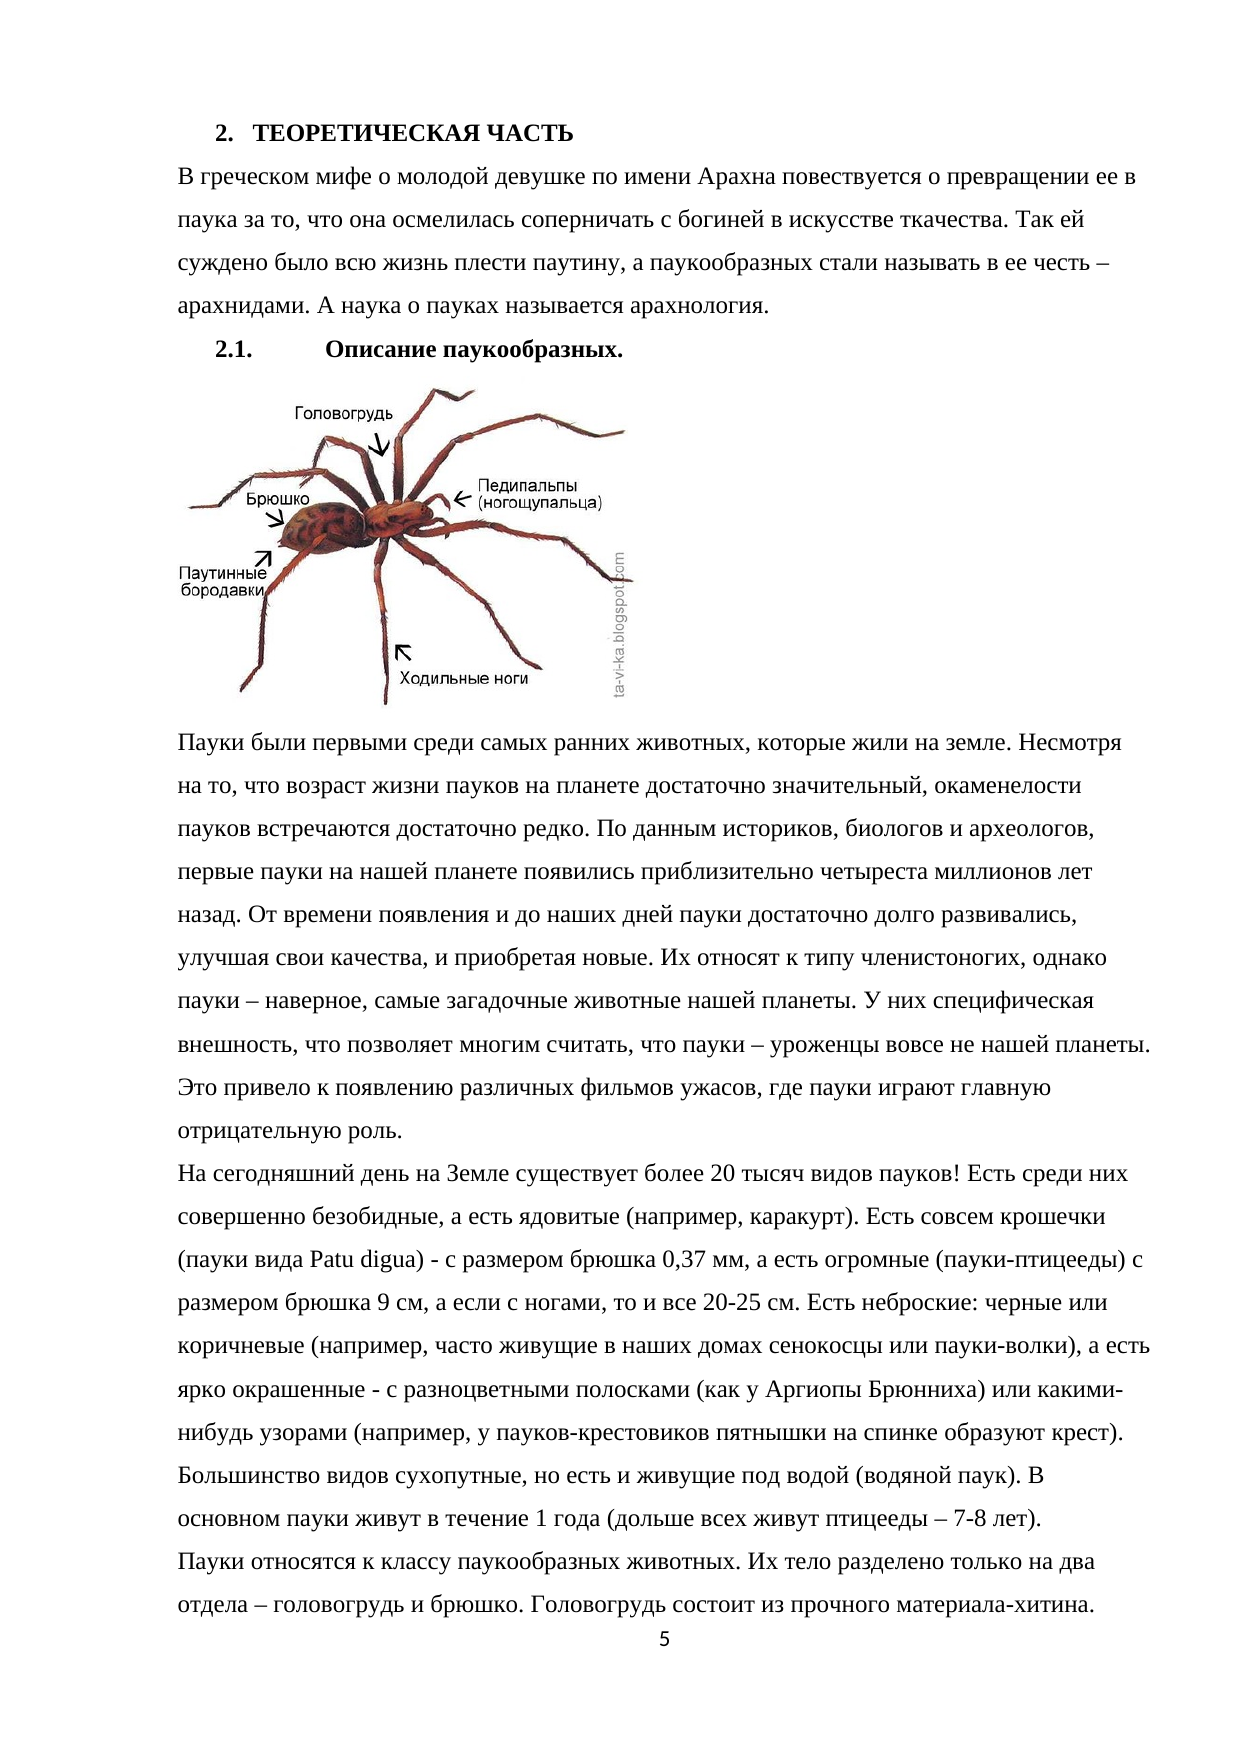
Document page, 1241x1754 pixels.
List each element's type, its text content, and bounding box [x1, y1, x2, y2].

text Пауки были первыми среди самых ранних животных, которые жили на земле. Несмотря на то, что возраст жизни пауков на планете достаточно значительный, окаменелости пауков встречаются достаточно редко. По данным историков, биологов и археологов, первые пауки на нашей планете появились приблизительно четыреста миллионов лет назад. От времени появления и до наших дней пауки достаточно долго развивались, улучшая свои качества, и приобретая новые. Их относят к типу членистоногих, однако пауки – наверное, самые загадочные животные нашей планеты. У них специфическая внешность, что позволяет многим считать, что пауки – уроженцы вовсе не нашей планеты. Это привело к появлению различных фильмов ужасов, где пауки играют главную отрицательную роль. [177, 727, 1152, 1144]
list ТЕОРЕТИЧЕСКАЯ ЧАСТЬ [215, 118, 1152, 147]
text В греческом мифе о молодой девушке по имени Арахна повествуется о превращении ее в паука за то, что она осмелилась соперничать с богиней в искусстве ткачества. Так ей суждено было всю жизнь плести паутину, а паукообразных стали называть в ее честь – арахнидами. А наука о пауках называется арахнология. [177, 161, 1152, 319]
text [177, 1546, 1152, 1618]
text На сегодняшний день на Земле существует более 20 тысяч видов пауков! Есть среди них совершенно безобидные, а есть ядовитые (например, каракурт). Есть совсем крошечки (пауки вида Patu digua) - с размером брюшка 0,37 мм, а есть огромные (пауки-птицееды) с размером брюшка , а если с ногами, то и все 20-. Есть неброские: черные или коричневые (например, часто живущие в наших домах сенокосцы или пауки-волки), а есть ярко окрашенные - с разноцветными полосками (как у Аргиопы Брюнниха) или какими-нибудь узорами (например, у пауков-крестовиков пятнышки на спинке образуют крест). [177, 1158, 1152, 1446]
picture [177, 376, 646, 713]
list Описание паукообразных. [215, 334, 1152, 362]
text Большинство видов сухопутные, но есть и живущие под водой (водяной паук). В основном пауки живут в течение 1 года (дольше всех живут птицееды – 7-8 лет). [177, 1460, 1152, 1532]
